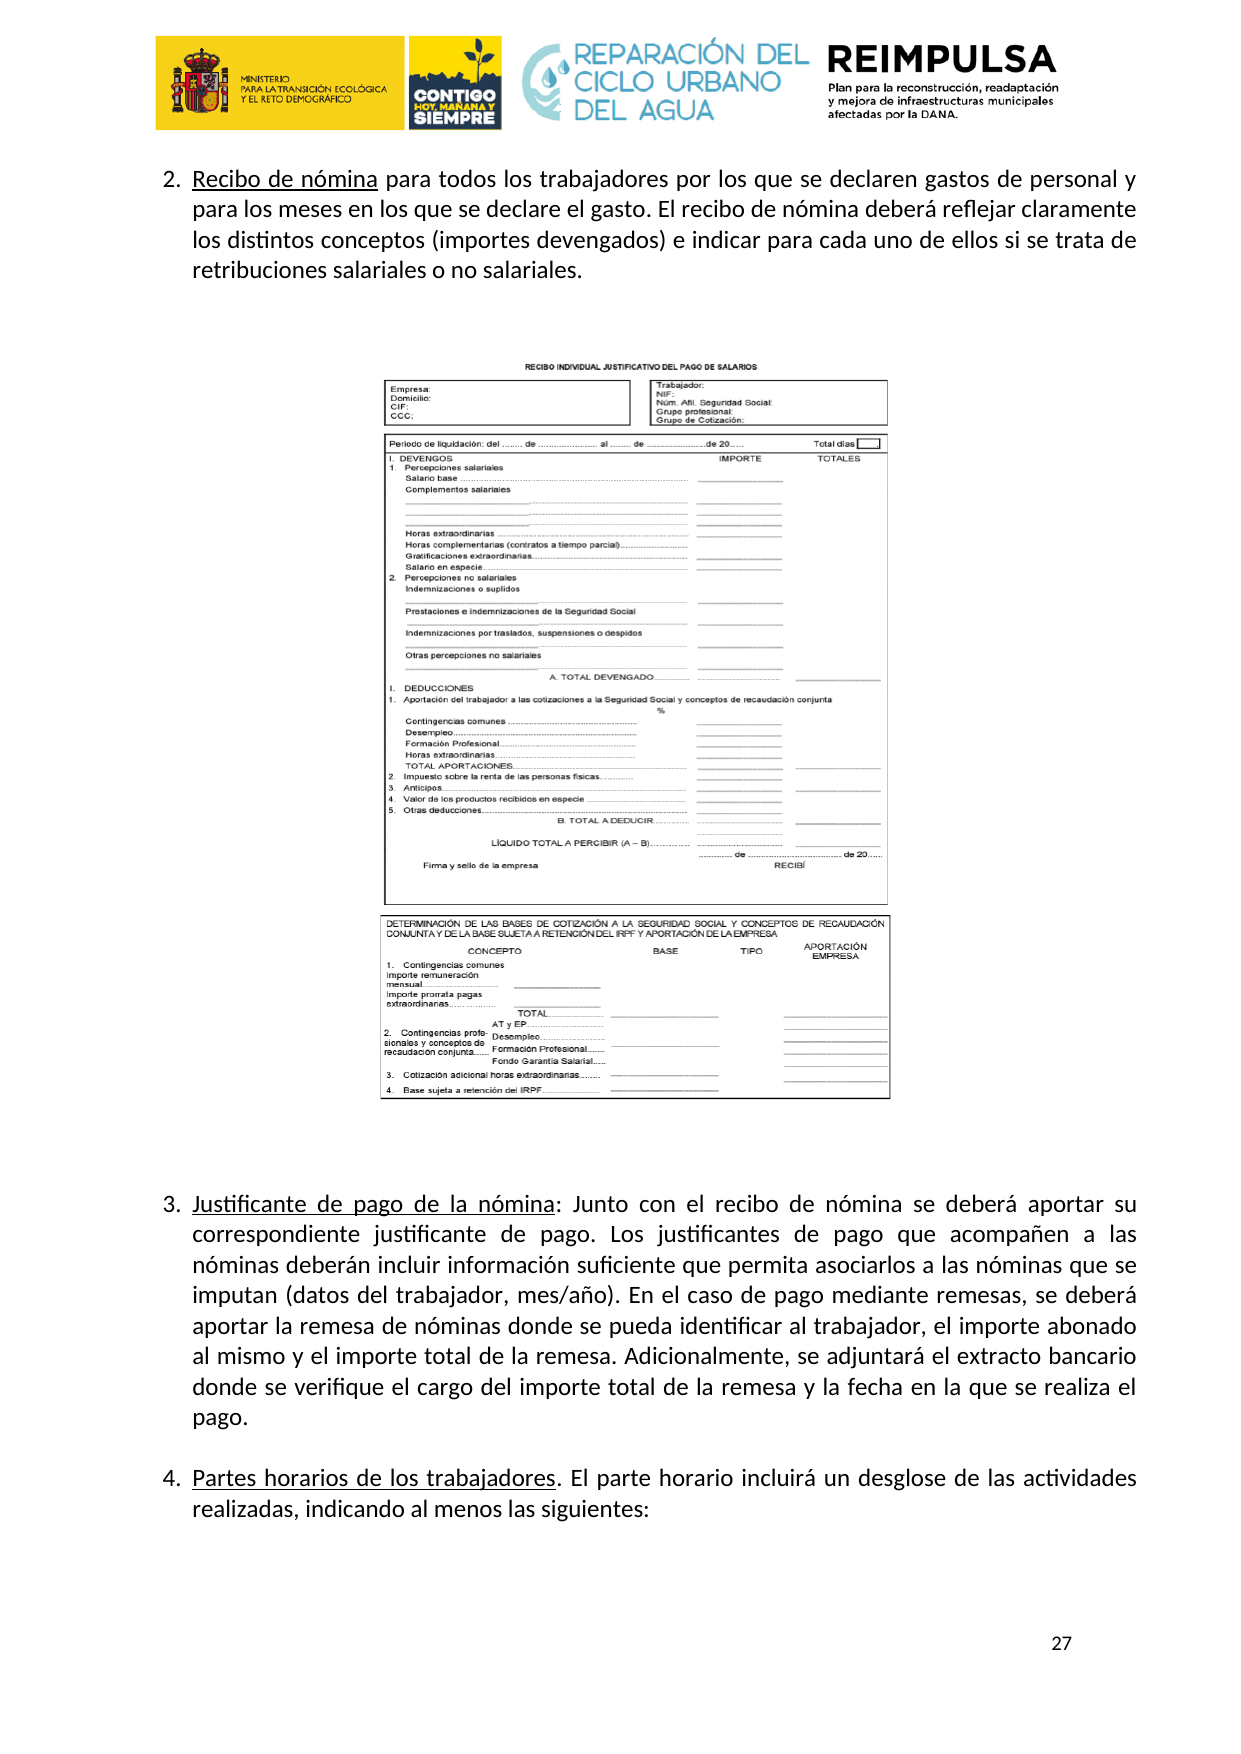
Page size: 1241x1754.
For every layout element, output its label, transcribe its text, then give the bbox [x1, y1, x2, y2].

list Recibo de nómina para todos los trabajadores por los que se declaren gastos de personal y para los meses en los que se declare el gasto. El recibo de nómina deberá reflejar claramente los distintos conceptos (importes devengados) e indicar para cada uno de ellos si se trata de retribuciones salariales o no salariales. [162, 163, 1138, 285]
picture [383, 356, 888, 905]
picture [380, 914, 891, 1106]
list Justificante de pago de la nómina: Junto con el recibo de nómina se deberá aportar su correspondiente justificante de pago. Los justificantes de pago que acompañen a las nóminas deberán incluir información suficiente que permita asociarlos a las nóminas que se imputan (datos del trabajador, mes/año). En el caso de pago mediante remesas, se deberá aportar la remesa de nóminas donde se pueda identificar al trabajador, el importe abonado al mismo y el importe total de la remesa. Adicionalmente, se adjuntará el extracto bancario donde se verifique el cargo del importe total de la remesa y la fecha en la que se realiza el pago. [162, 1188, 1138, 1432]
picture [132, 10, 1072, 139]
list Partes horarios de los trabajadores. El parte horario incluirá un desglose de las actividades realizadas, indicando al menos las siguientes: [162, 1462, 1138, 1523]
